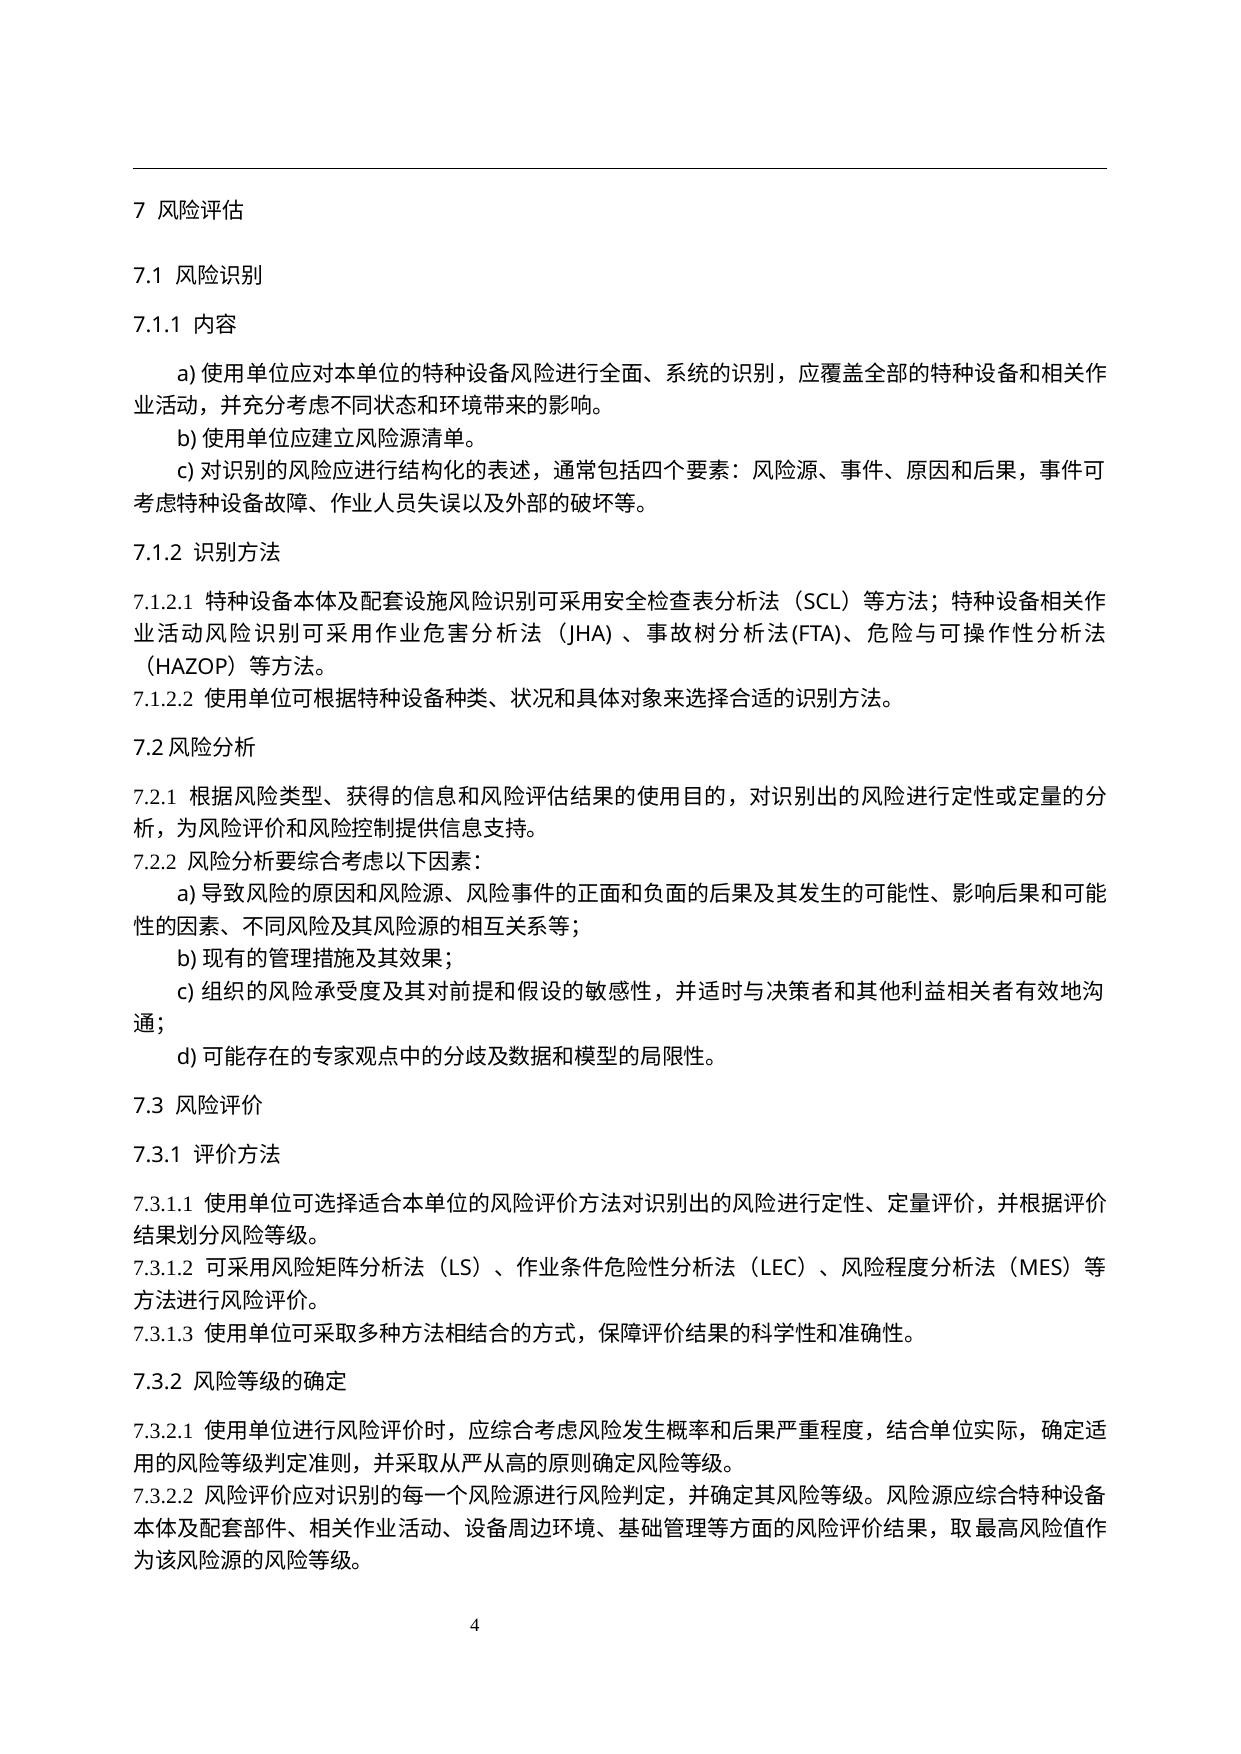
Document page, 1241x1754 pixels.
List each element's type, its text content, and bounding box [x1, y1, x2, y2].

text 7.3.1.3 使用单位可采取多种方法相结合的方式，保障评价结果的科学性和准确性。 [133, 1315, 1107, 1348]
text d) 可能存在的专家观点中的分歧及数据和模型的局限性。 [133, 1038, 1107, 1071]
text 7.3 风险评价 [133, 1087, 1107, 1120]
text 7.2.1 根据风险类型、获得的信息和风险评估结果的使用目的，对识别出的风险进行定性或定量的分析，为风险评价和风险控制提供信息支持。 [133, 778, 1107, 843]
text a) 使用单位应对本单位的特种设备风险进行全面、系统的识别，应覆盖全部的特种设备和相关作业活动，并充分考虑不同状态和环境带来的影响。 [133, 356, 1107, 421]
text 7.3.2.2 风险评价应对识别的每一个风险源进行风险判定，并确定其风险等级。风险源应综合特种设备本体及配套部件、相关作业活动、设备周边环境、基础管理等方面的风险评价结果，取最高风险值作为该风险源的风险等级。 [133, 1478, 1107, 1575]
text 7.3.2.1 使用单位进行风险评价时，应综合考虑风险发生概率和后果严重程度，结合单位实际，确定适用的风险等级判定准则，并采取从严从高的原则确定风险等级。 [133, 1413, 1107, 1478]
text 7.1.2.1 特种设备本体及配套设施风险识别可采用安全检查表分析法（SCL）等方法；特种设备相关作业活动风险识别可采用作业危害分析法（JHA) 、事故树分析法(FTA)、危险与可操作性分析法（HAZOP）等方法。 [133, 583, 1107, 681]
text c) 对识别的风险应进行结构化的表述，通常包括四个要素：风险源、事件、原因和后果，事件可考虑特种设备故障、作业人员失误以及外部的破坏等。 [133, 453, 1107, 518]
text 7.3.1 评价方法 [133, 1136, 1107, 1169]
text 7.3.1.1 使用单位可选择适合本单位的风险评价方法对识别出的风险进行定性、定量评价，并根据评价结果划分风险等级。 [133, 1185, 1107, 1250]
text 7 风险评估 [133, 193, 1107, 225]
text b) 使用单位应建立风险源清单。 [133, 421, 1107, 453]
text b) 现有的管理措施及其效果； [133, 941, 1107, 973]
text 7.1.2.2 使用单位可根据特种设备种类、状况和具体对象来选择合适的识别方法。 [133, 681, 1107, 713]
text c) 组织的风险承受度及其对前提和假设的敏感性，并适时与决策者和其他利益相关者有效地沟通； [133, 973, 1107, 1038]
text 7.1.2 识别方法 [133, 534, 1107, 567]
text 7.1 风险识别 [133, 258, 1107, 290]
text 7.2风险分析 [133, 730, 1107, 762]
text 7.3.2 风险等级的确定 [133, 1364, 1107, 1396]
text 7.2.2 风险分析要综合考虑以下因素： [133, 843, 1107, 876]
text a) 导致风险的原因和风险源、风险事件的正面和负面的后果及其发生的可能性、影响后果和可能性的因素、不同风险及其风险源的相互关系等； [133, 876, 1107, 941]
text 7.1.1 内容 [133, 307, 1107, 339]
text 7.3.1.2 可采用风险矩阵分析法（LS）、作业条件危险性分析法（LEC）、风险程度分析法（MES）等方法进行风险评价。 [133, 1250, 1107, 1315]
